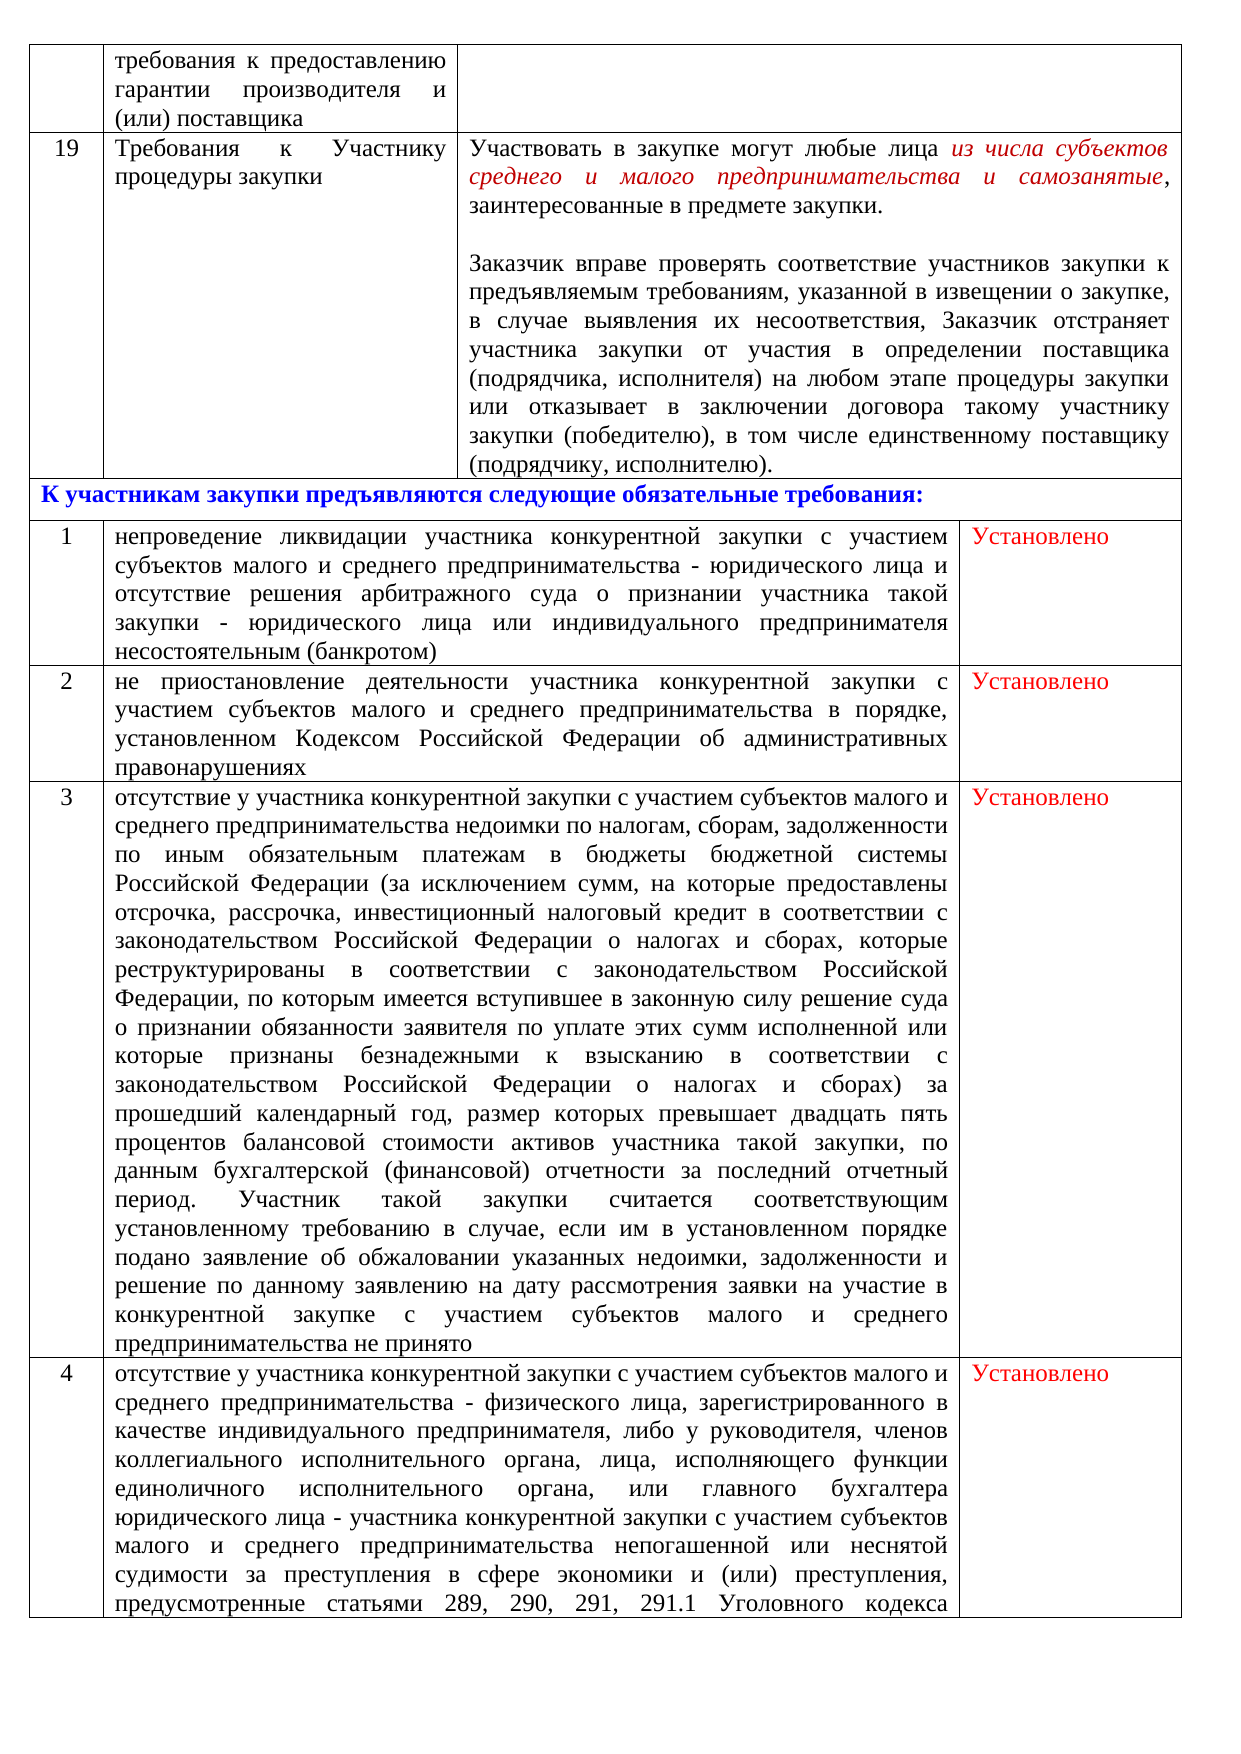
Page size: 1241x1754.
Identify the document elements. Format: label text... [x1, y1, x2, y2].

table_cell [458, 45, 1181, 132]
table_cell 19 [30, 133, 103, 478]
table_cell Установлено [960, 521, 1181, 665]
table_cell 3 [30, 782, 103, 1357]
table_cell К участникам закупки предъявляются следующие обязательные требования: [30, 479, 1181, 520]
table_cell Установлено [960, 782, 1181, 1357]
table_cell 2 [30, 666, 103, 781]
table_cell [104, 45, 457, 132]
table_cell Требования к Участнику процедуры закупки [104, 133, 457, 478]
table_cell Установлено [960, 1358, 1181, 1617]
table_cell отсутствие у участника конкурентной закупки с участием субъектов малого и среднего предпринимательства недоимки по налогам, сборам, задолженности по иным обязательным платежам в бюджеты бюджетной системы Российской Федерации (за исключением сумм, на которые предоставлены отсрочка, рассрочка, инвестиционный налоговый кредит в соответствии с законодательством Российской Федерации о налогах и сборах, которые реструктурированы в соответствии с законодательством Российской Федерации, по которым имеется вступившее в законную силу решение суда о признании обязанности заявителя по уплате этих сумм исполненной или которые признаны безнадежными к взысканию в соответствии с законодательством Российской Федерации о налогах и сборах) за прошедший календарный год, размер которых превышает двадцать пять процентов балансовой стоимости активов участника такой закупки, по данным бухгалтерской (финансовой) отчетности за последний отчетный период. Участник такой закупки считается соответствующим установленному требованию в случае, если им в установленном порядке подано заявление об обжаловании указанных недоимки, задолженности и решение по данному заявлению на дату рассмотрения заявки на участие в конкурентной закупке с участием субъектов малого и среднего предпринимательства не принято [104, 782, 959, 1357]
table_cell 4 [30, 1358, 103, 1617]
table_cell непроведение ликвидации участника конкурентной закупки с участием субъектов малого и среднего предпринимательства - юридического лица и отсутствие решения арбитражного суда о признании участника такой закупки - юридического лица или индивидуального предпринимателя несостоятельным (банкротом) [104, 521, 959, 665]
table_cell Установлено [960, 666, 1181, 781]
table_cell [104, 1358, 959, 1617]
table_cell 1 [30, 521, 103, 665]
table_cell 18 [30, 45, 103, 132]
table_cell не приостановление деятельности участника конкурентной закупки с участием субъектов малого и среднего предпринимательства в порядке, установленном Кодексом Российской Федерации об административных правонарушениях [104, 666, 959, 781]
table_cell Участвовать в закупке могут любые лица из числа субъектов среднего и малого предпринимательства и самозанятые, заинтересованные в предмете закупки. Заказчик вправе проверять соответствие участников закупки к предъявляемым требованиям, указанной в извещении о закупке, в случае выявления их несоответствия, Заказчик отстраняет участника закупки от участия в определении поставщика (подрядчика, исполнителя) на любом этапе процедуры закупки или отказывает в заключении договора такому участнику закупки (победителю), в том числе единственному поставщику (подрядчику, исполнителю). [458, 133, 1181, 478]
